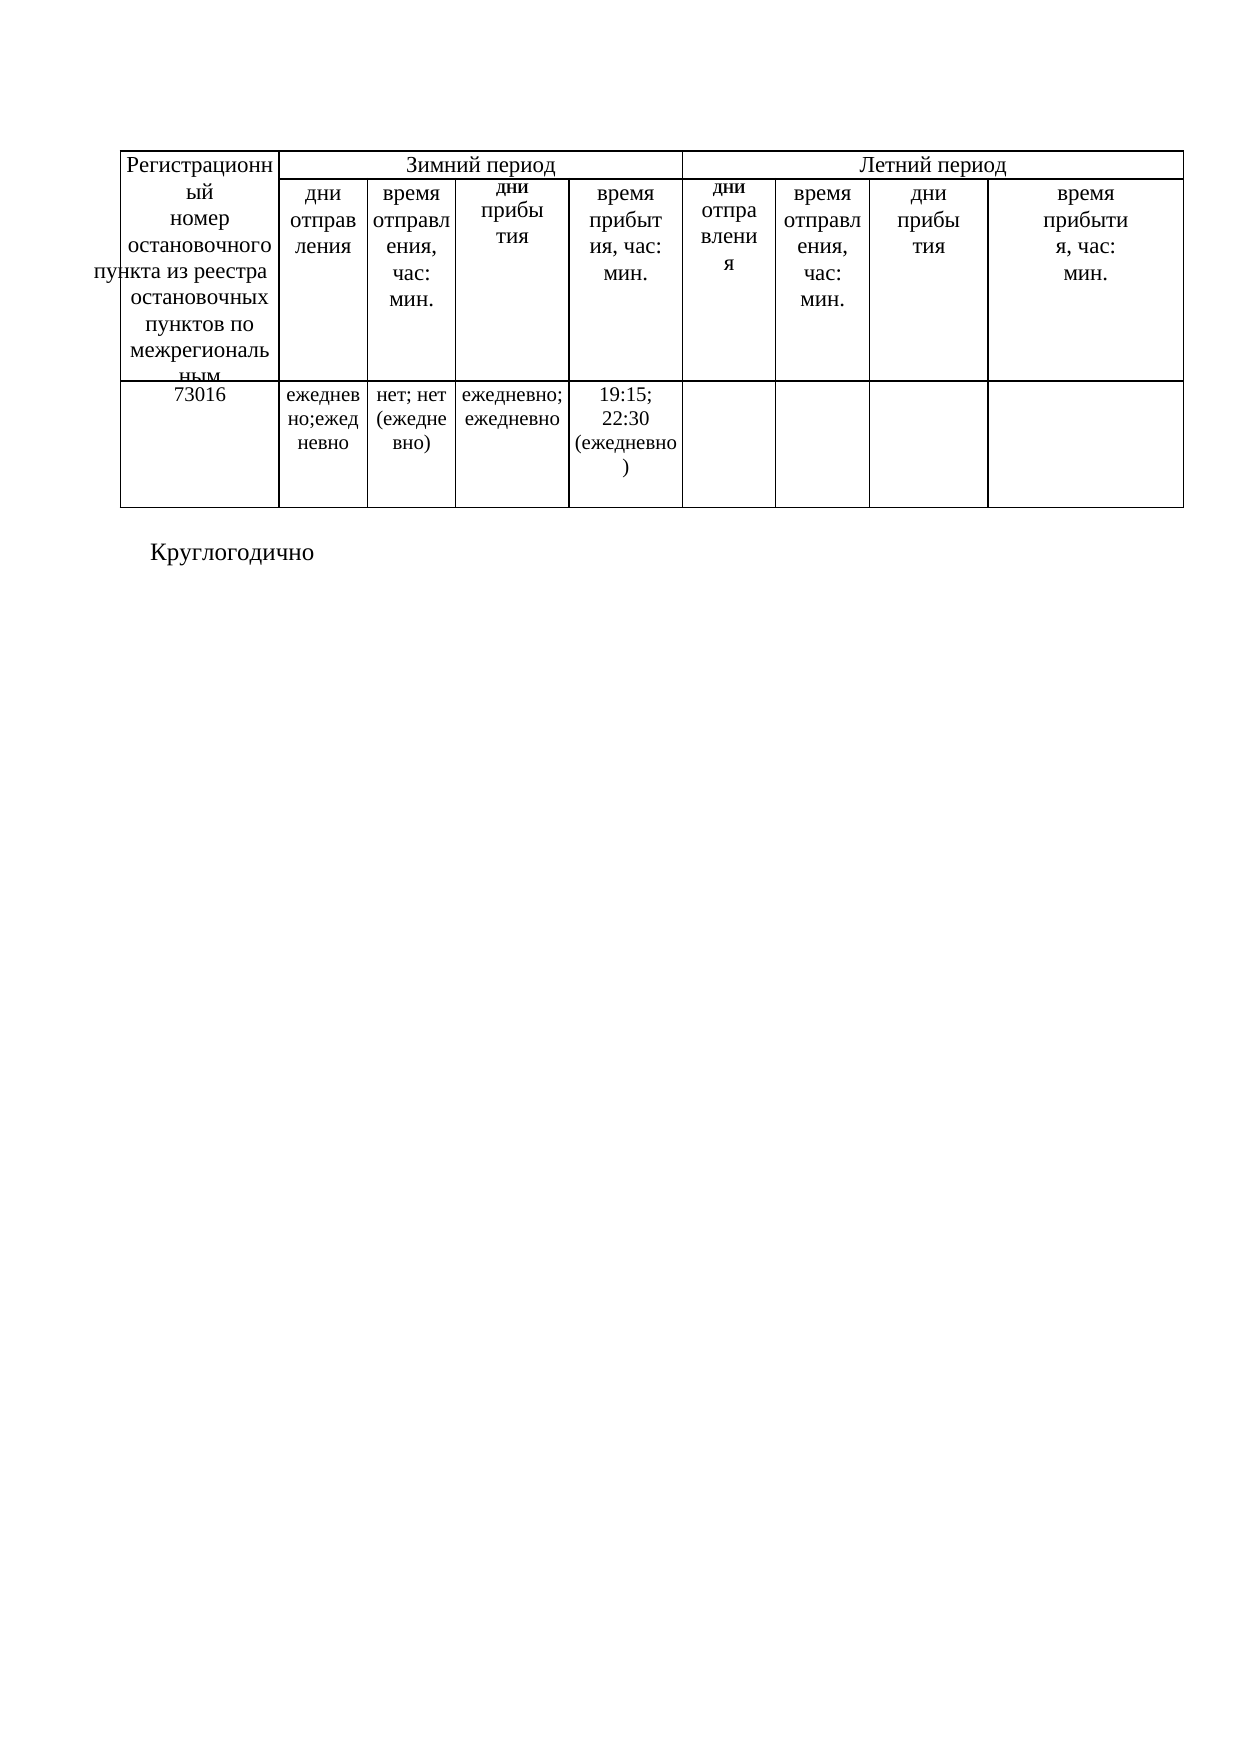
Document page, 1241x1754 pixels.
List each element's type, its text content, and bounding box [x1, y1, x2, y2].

table_header Зимний период [280, 152, 682, 178]
table_header Летний период [683, 152, 1183, 178]
table_cell ДНИ отпра влени я [683, 180, 775, 380]
table_header Регистрационный номер остановочного пункта из реестра остановочных пунктов по межрегиональным маршрутам регулярных перевозок [121, 152, 278, 380]
table_cell 73016 [121, 382, 278, 507]
table_cell время отправл ения, час: мин. [776, 180, 869, 380]
table_cell [870, 382, 987, 507]
table_cell ежедневно;ежедневно [456, 382, 568, 507]
text Круглогодично [150, 537, 1090, 566]
table_cell дни отправ ления [280, 180, 367, 380]
table_cell время отправл ения, час: мин. [368, 180, 455, 380]
table_cell [776, 382, 869, 507]
table_cell нет; нет (ежедневно) [368, 382, 455, 507]
table_cell время прибыти я, час: мин. [989, 180, 1183, 380]
table_cell [683, 382, 775, 507]
table_cell ежедневно;ежедневно [280, 382, 367, 507]
table_cell [989, 382, 1183, 507]
table_cell дни прибы тия [870, 180, 987, 380]
table_cell ДНИ прибы тия [456, 180, 568, 380]
table_cell время прибыт ия, час: мин. [570, 180, 682, 380]
table_cell 19:15; 22:30 (ежедневно) [570, 382, 682, 507]
